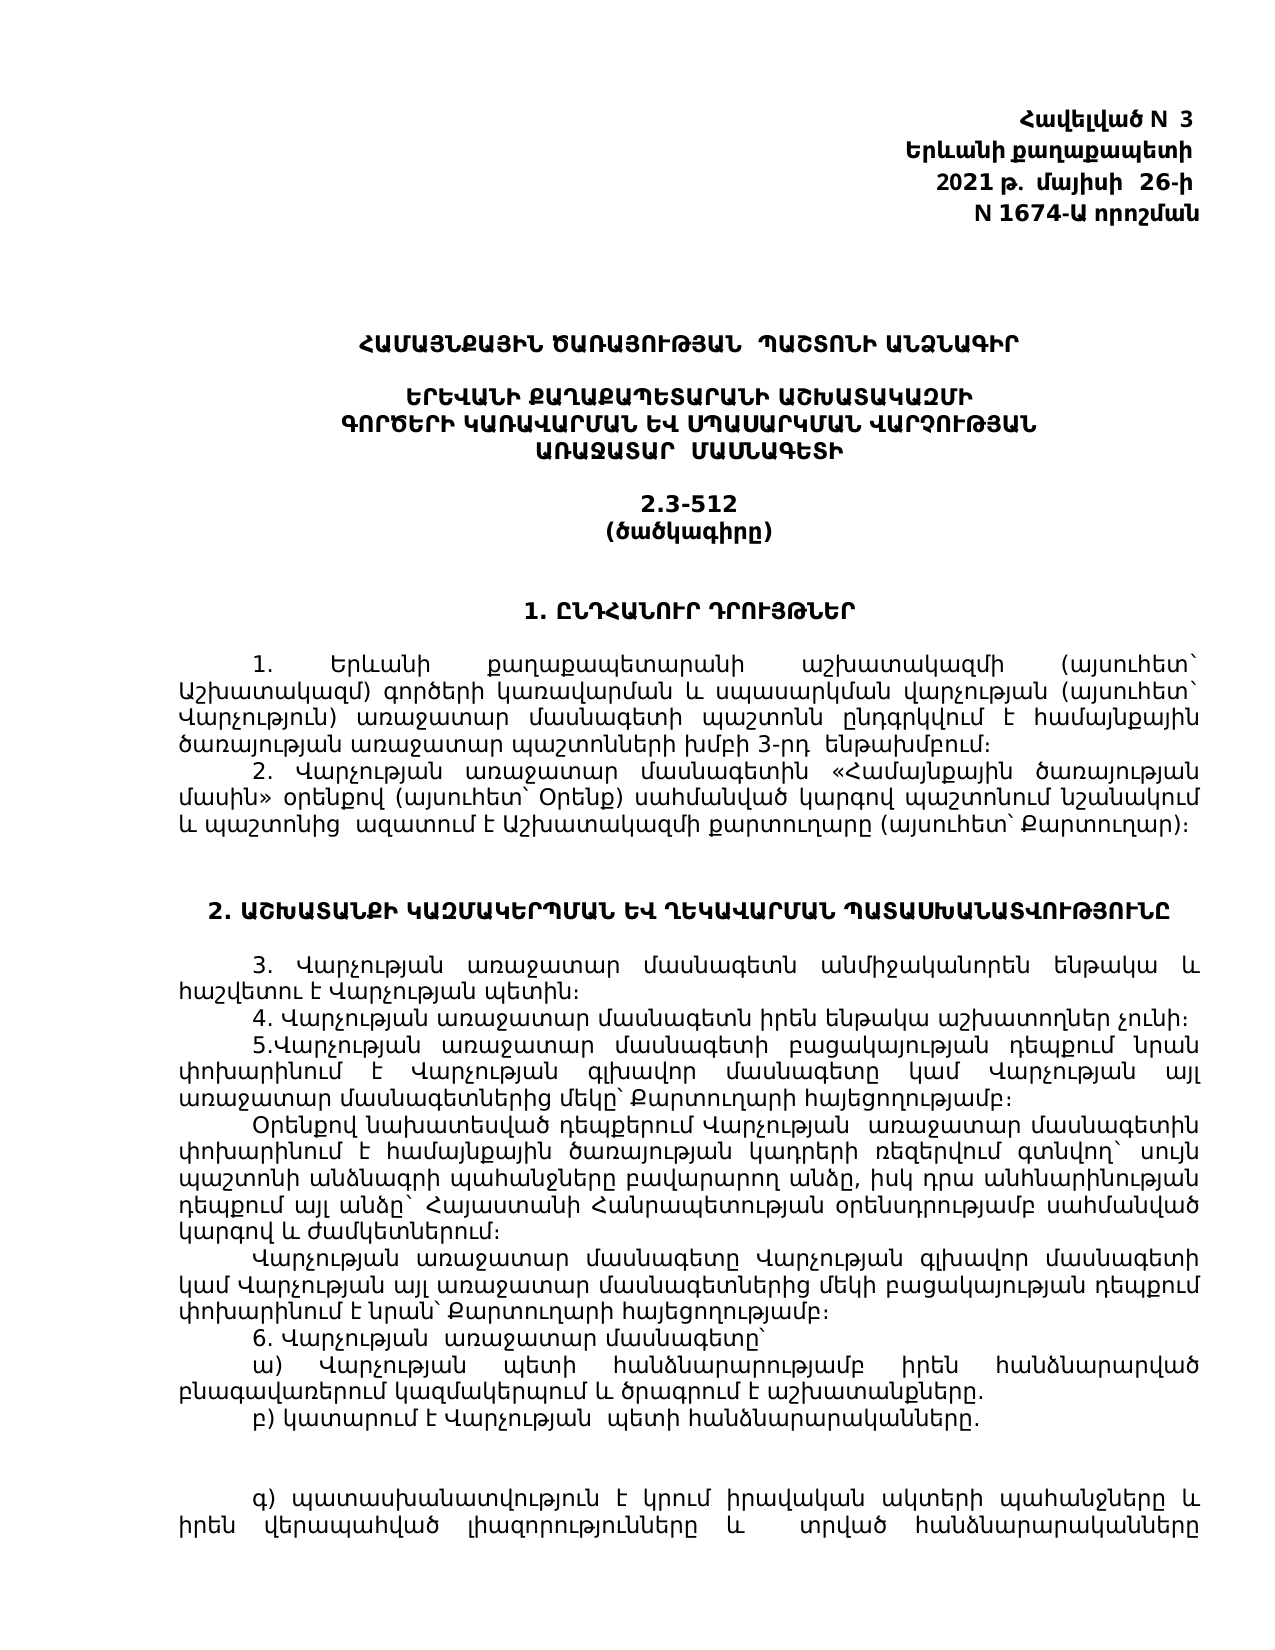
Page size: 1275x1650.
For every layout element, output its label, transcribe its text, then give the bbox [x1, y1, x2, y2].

text ԵՐԵՎԱՆԻ ՔԱՂԱՔԱՊԵՏԱՐԱՆԻ ԱՇԽԱՏԱԿԱԶՄԻ [178, 384, 1200, 411]
text 2. Վարչության առաջատար մասնագետին «Համայնքային ծառայության մասին» օրենքով (այսուհետ՝ Օրենք) սահմանված կարգով պաշտոնում նշանակում և պաշտոնից ազատում է Աշխատակազմի քարտուղարը (այսուհետ՝ Քարտուղար)։ [178, 758, 1200, 838]
text 2021 թ. մայիսի 26-ի [621, 166, 1193, 197]
text 2.3-512 [178, 491, 1200, 518]
text Երևանի քաղաքապետի [621, 134, 1193, 166]
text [178, 1485, 1200, 1538]
text N 1674-Ա որոշման [178, 197, 1200, 228]
text 3. Վարչության առաջատար մասնագետն անմիջականորեն ենթակա և հաշվետու է Վարչության պետին։ [178, 952, 1200, 1005]
text 1. Երևանի քաղաքապետարանի աշխատակազմի (այսուհետ` Աշխատակազմ) գործերի կառավարման և սպասարկման վարչության (այսուհետ` Վարչություն) առաջատար մասնագետի պաշտոնն ընդգրկվում է համայնքային ծառայության առաջատար պաշտոնների խմբի 3-րդ ենթախմբում։ [178, 651, 1200, 758]
text 1. ԸՆԴՀԱՆՈՒՐ ԴՐՈՒՅԹՆԵՐ [178, 598, 1200, 624]
text ա) Վարչության պետի հանձնարարությամբ իրեն հանձնարարված բնագավառերում կազմակերպում և ծրագրում է աշխատանքները. [178, 1352, 1200, 1405]
text Հավելված N 3 [621, 103, 1193, 134]
text 6. Վարչության առաջատար մասնագետը՝ [178, 1325, 1200, 1352]
text բ) կատարում է Վարչության պետի հանձնարարականները. [178, 1405, 1200, 1432]
text 5.Վարչության առաջատար մասնագետի բացակայության դեպքում նրան փոխարինում է Վարչության գլխավոր մասնագետը կամ Վարչության այլ առաջատար մասնագետներից մեկը՝ Քարտուղարի հայեցողությամբ։ [178, 1032, 1200, 1112]
text ԳՈՐԾԵՐԻ ԿԱՌԱՎԱՐՄԱՆ ԵՎ ՍՊԱՍԱՐԿՄԱՆ ՎԱՐՉՈՒԹՅԱՆ [178, 411, 1200, 438]
text Վարչության առաջատար մասնագետը Վարչության գլխավոր մասնագետի կամ Վարչության այլ առաջատար մասնագետներից մեկի բացակայության դեպքում փոխարինում է նրան՝ Քարտուղարի հայեցողությամբ։ [178, 1245, 1200, 1325]
text 4. Վարչության առաջատար մասնագետն իրեն ենթակա աշխատողներ չունի։ [178, 1005, 1200, 1032]
text 2. ԱՇԽԱՏԱՆՔԻ ԿԱԶՄԱԿԵՐՊՄԱՆ ԵՎ ՂԵԿԱՎԱՐՄԱՆ ՊԱՏԱՍԽԱՆԱՏՎՈՒԹՅՈՒՆԸ [178, 898, 1200, 925]
text ՀԱՄԱՅՆՔԱՅԻՆ ԾԱՌԱՅՈՒԹՅԱՆ ՊԱՇՏՈՆԻ ԱՆՁՆԱԳԻՐ [178, 331, 1200, 358]
text ԱՌԱՋԱՏԱՐ ՄԱՍՆԱԳԵՏԻ [178, 438, 1200, 464]
text (ծածկագիրը) [178, 518, 1200, 544]
text Օրենքով նախատեսված դեպքերում Վարչության առաջատար մասնագետին փոխարինում է համայնքային ծառայության կադրերի ռեզերվում գտնվող` սույն պաշտոնի անձնագրի պահանջները բավարարող անձը, իսկ դրա անհնարինության դեպքում այլ անձը` Հայաստանի Հանրապետության օրենսդրությամբ սահմանված կարգով և ժամկետներում։ [178, 1112, 1200, 1245]
